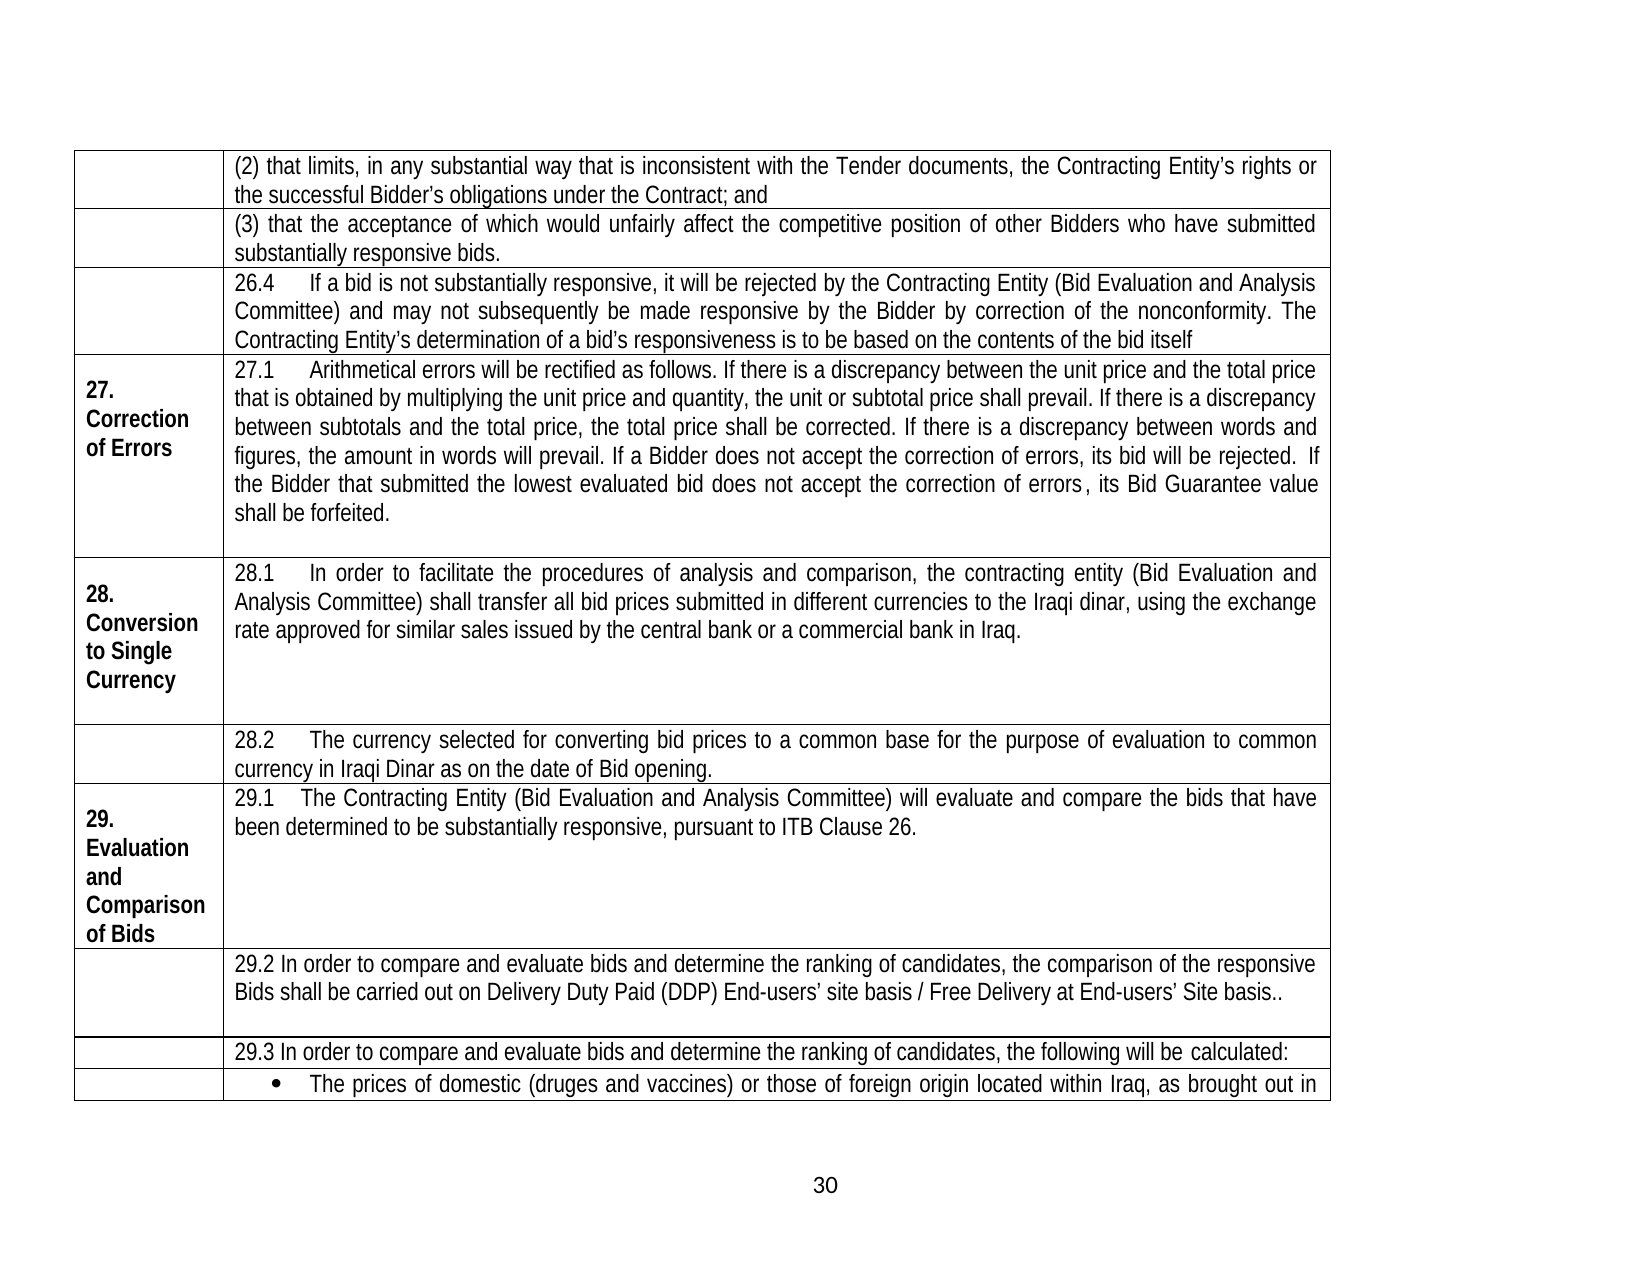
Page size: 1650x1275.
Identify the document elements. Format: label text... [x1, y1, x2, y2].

table_cell (2) that limits, in any substantial way that is inconsistent with the Tender documents, the Contracting Entity’s rights or the successful Bidder’s obligations under the Contract; and [224, 151, 1330, 208]
table_cell [75, 1038, 223, 1068]
table_cell 26.4 If a bid is not substantially responsive, it will be rejected by the Contracting Entity (Bid Evaluation and Analysis Committee) and may not subsequently be made responsive by the Bidder by correction of the nonconformity. The Contracting Entity’s determination of a bid’s responsiveness is to be based on the contents of the bid itself [224, 268, 1330, 354]
table_cell 27. Correction of Errors [75, 355, 223, 557]
table_cell 29. Evaluation and Comparison of Bids [75, 784, 223, 947]
table_cell 27.1 Arithmetical errors will be rectified as follows. If there is a discrepancy between the unit price and the total price that is obtained by multiplying the unit price and quantity, the unit or subtotal price shall prevail. If there is a discrepancy between subtotals and the total price, the total price shall be corrected. If there is a discrepancy between words and figures, the amount in words will prevail. If a Bidder does not accept the correction of errors, its bid will be rejected. If the Bidder that submitted the lowest evaluated bid does not accept the correction of errors, its Bid Guarantee value shall be forfeited. [224, 355, 1330, 557]
table_cell 29.2 In order to compare and evaluate bids and determine the ranking of candidates, the comparison of the responsive Bids shall be carried out on Delivery Duty Paid (DDP) End-users’ site basis / Free Delivery at End-users’ Site basis.. [224, 949, 1330, 1036]
table_cell [75, 151, 223, 208]
table_cell 29.3 In order to compare and evaluate bids and determine the ranking of candidates, the following will be calculated: [224, 1038, 1330, 1068]
table_cell 28.1 In order to facilitate the procedures of analysis and comparison, the contracting entity (Bid Evaluation and Analysis Committee) shall transfer all bid prices submitted in different currencies to the Iraqi dinar, using the exchange rate approved for similar sales issued by the central bank or a commercial bank in Iraq. [224, 558, 1330, 724]
table_cell [75, 949, 223, 1036]
table_cell [75, 725, 223, 782]
table_cell 28. Conversion to Single Currency [75, 558, 223, 724]
table_cell [75, 268, 223, 354]
table_cell (3) that the acceptance of which would unfairly affect the competitive position of other Bidders who have submitted substantially responsive bids. [224, 209, 1330, 267]
table_cell [75, 209, 223, 267]
table_cell 29.1 The Contracting Entity (Bid Evaluation and Analysis Committee) will evaluate and compare the bids that have been determined to be substantially responsive, pursuant to ITB Clause 26. [224, 784, 1330, 947]
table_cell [224, 1069, 1330, 1099]
table_cell 28.2 The currency selected for converting bid prices to a common base for the purpose of evaluation to common currency in Iraqi Dinar as on the date of Bid opening. [224, 725, 1330, 782]
table_cell [75, 1069, 223, 1099]
